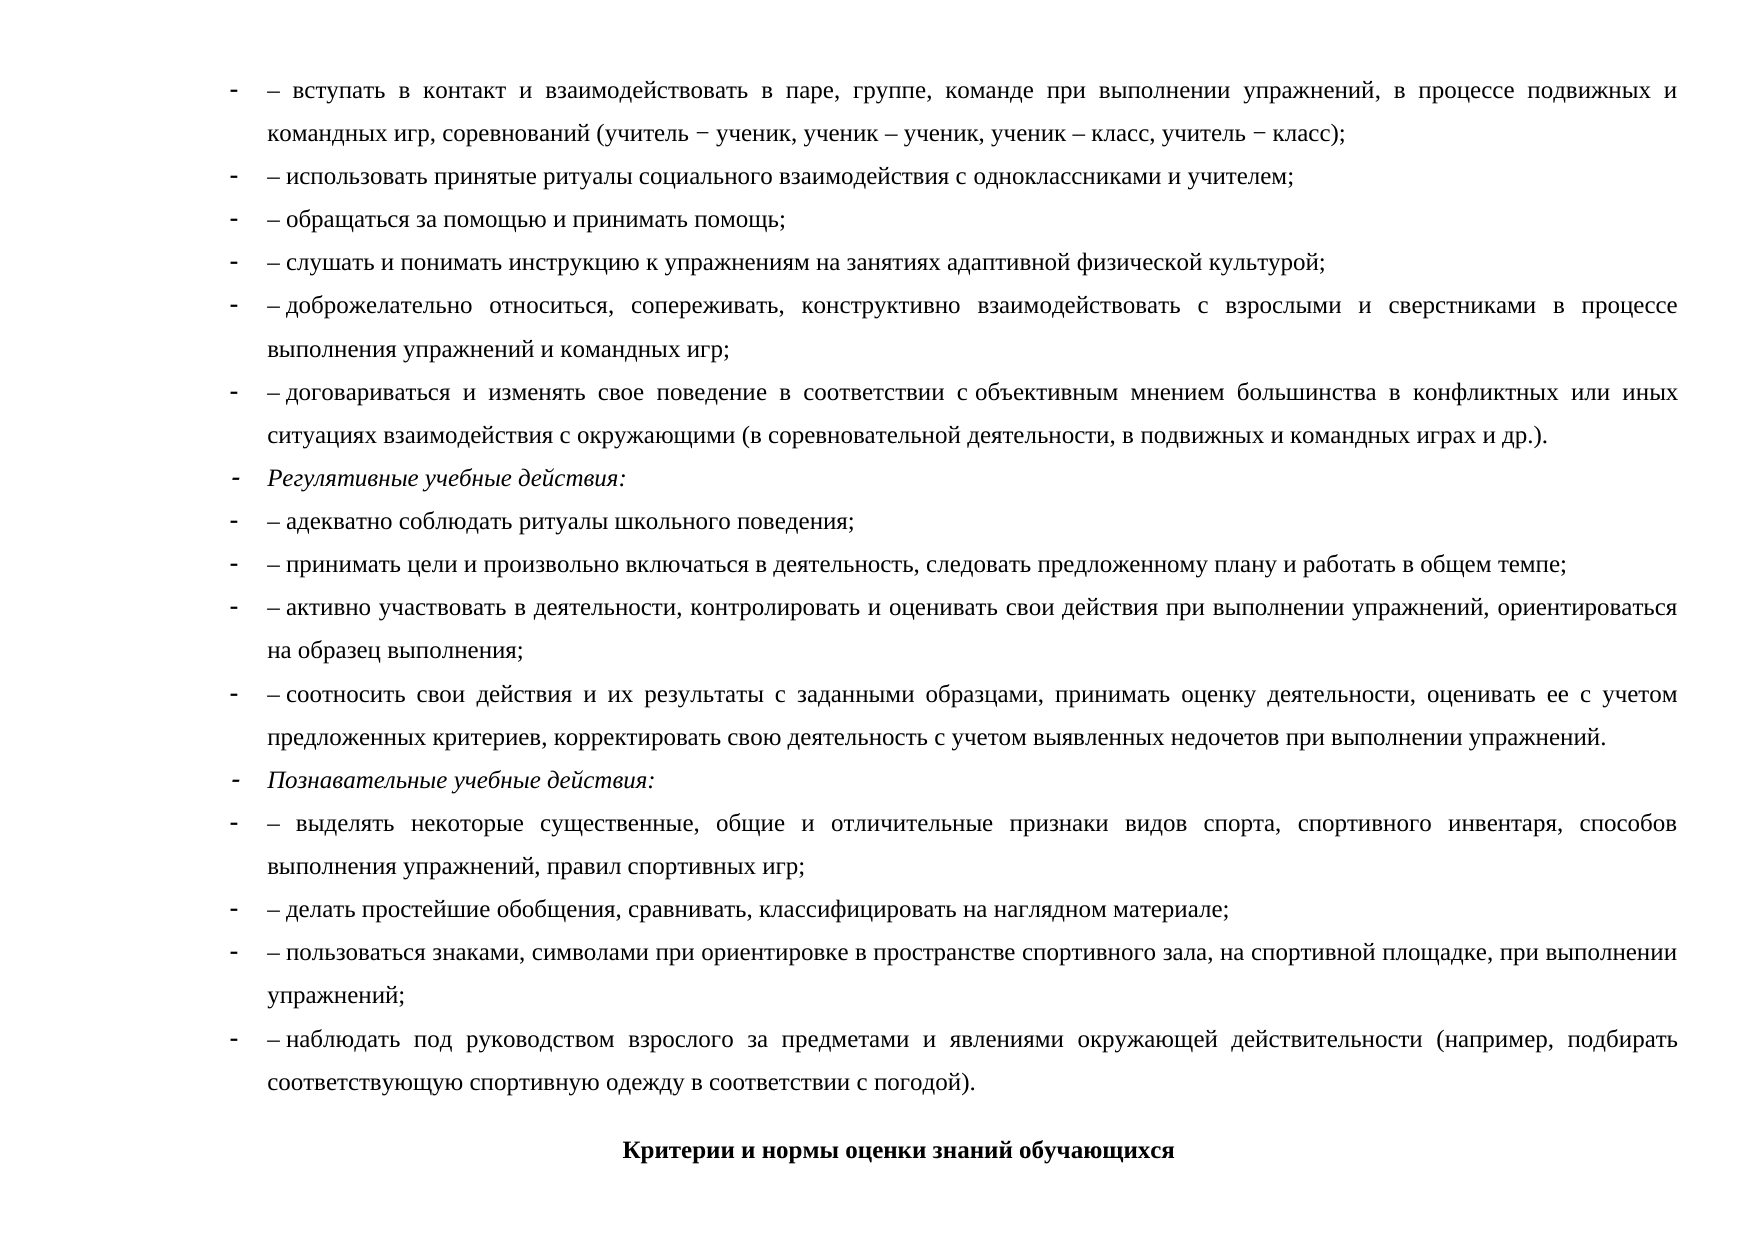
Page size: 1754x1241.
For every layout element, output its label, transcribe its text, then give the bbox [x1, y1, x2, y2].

list – слушать и понимать инструкцию к упражнениям на занятиях адаптивной физической культурой; [229, 247, 1679, 276]
list – обращаться за помощью и принимать помощь; [229, 204, 1679, 233]
list – соотносить свои действия и их результаты с заданными образцами, принимать оценку деятельности, оценивать ее с учетом предложенных критериев, корректировать свою деятельность с учетом выявленных недочетов при выполнении упражнений. [229, 679, 1679, 751]
list – вступать в контакт и взаимодействовать в паре, группе, команде при выполнении упражнений, в процессе подвижных и командных игр, соревнований (учитель − ученик, ученик – ученик, ученик – класс, учитель − класс); [229, 75, 1679, 147]
list – делать простейшие обобщения, сравнивать, классифицировать на наглядном материале; [229, 894, 1679, 923]
list Познавательные учебные действия: [229, 765, 1679, 794]
list – использовать принятые ритуалы социального взаимодействия с одноклассниками и учителем; [229, 161, 1679, 190]
list – принимать цели и произвольно включаться в деятельность, следовать предложенному плану и работать в общем темпе; [229, 549, 1679, 578]
list – выделять некоторые существенные, общие и отличительные признаки видов спорта, спортивного инвентаря, способов выполнения упражнений, правил спортивных игр; [229, 808, 1679, 880]
list – адекватно соблюдать ритуалы школьного поведения; [229, 506, 1679, 535]
list – договариваться и изменять свое поведение в соответствии с объективным мнением большинства в конфликтных или иных ситуациях взаимодействия с окружающими (в соревновательной деятельности, в подвижных и командных играх и др.). [229, 377, 1679, 449]
list – пользоваться знаками, символами при ориентировке в пространстве спортивного зала, на спортивной площадке, при выполнении упражнений; [229, 937, 1679, 1009]
subtitle Критерии и нормы оценки знаний обучающихся [118, 1135, 1679, 1164]
list – доброжелательно относиться, сопереживать, конструктивно взаимодействовать с взрослыми и сверстниками в процессе выполнения упражнений и командных игр; [229, 291, 1679, 362]
list – активно участвовать в деятельности, контролировать и оценивать свои действия при выполнении упражнений, ориентироваться на образец выполнения; [229, 592, 1679, 664]
list – наблюдать под руководством взрослого за предметами и явлениями окружающей действительности (например, подбирать соответствующую спортивную одежду в соответствии с погодой). [229, 1024, 1679, 1096]
list Регулятивные учебные действия: [229, 463, 1679, 492]
